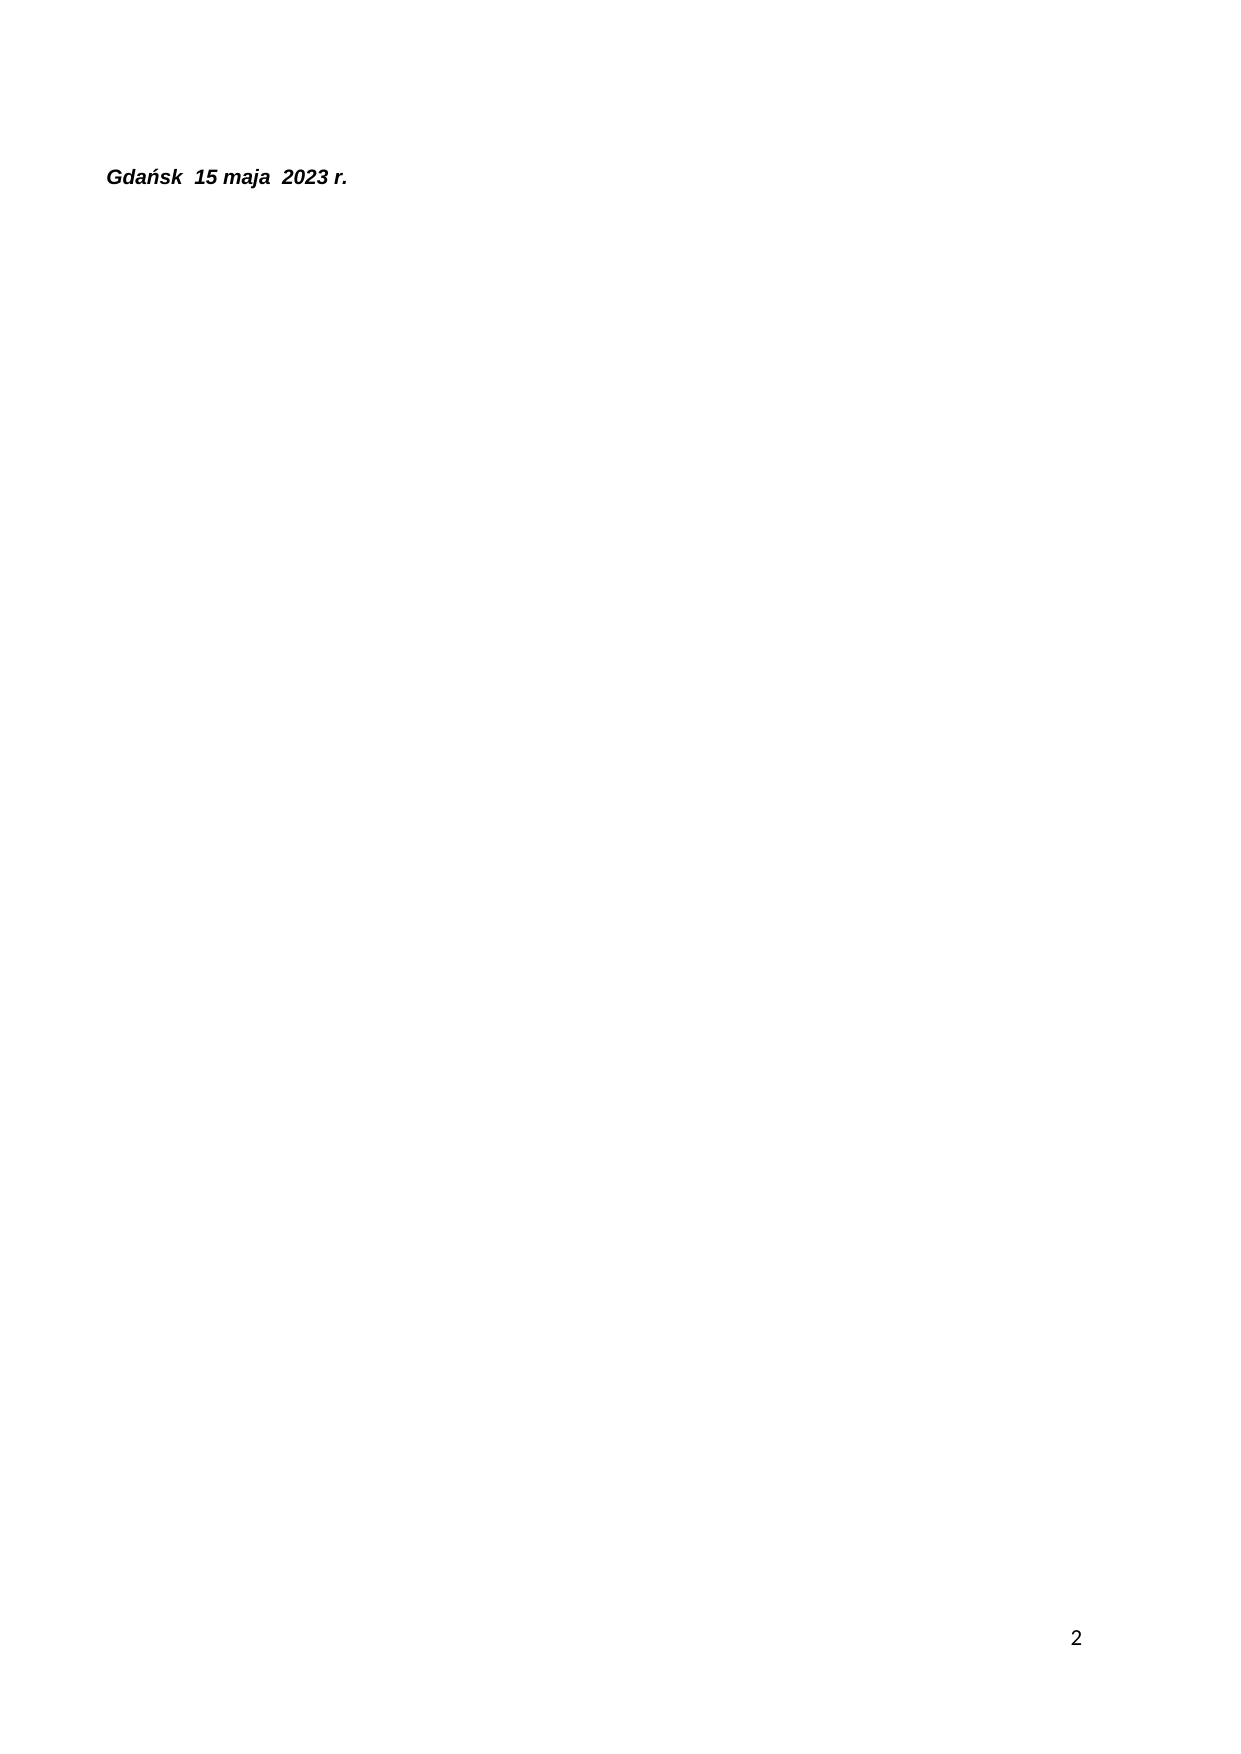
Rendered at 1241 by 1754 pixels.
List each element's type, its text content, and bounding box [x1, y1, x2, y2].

text Gdańsk 15 maja 2023 r. [106, 164, 1082, 217]
